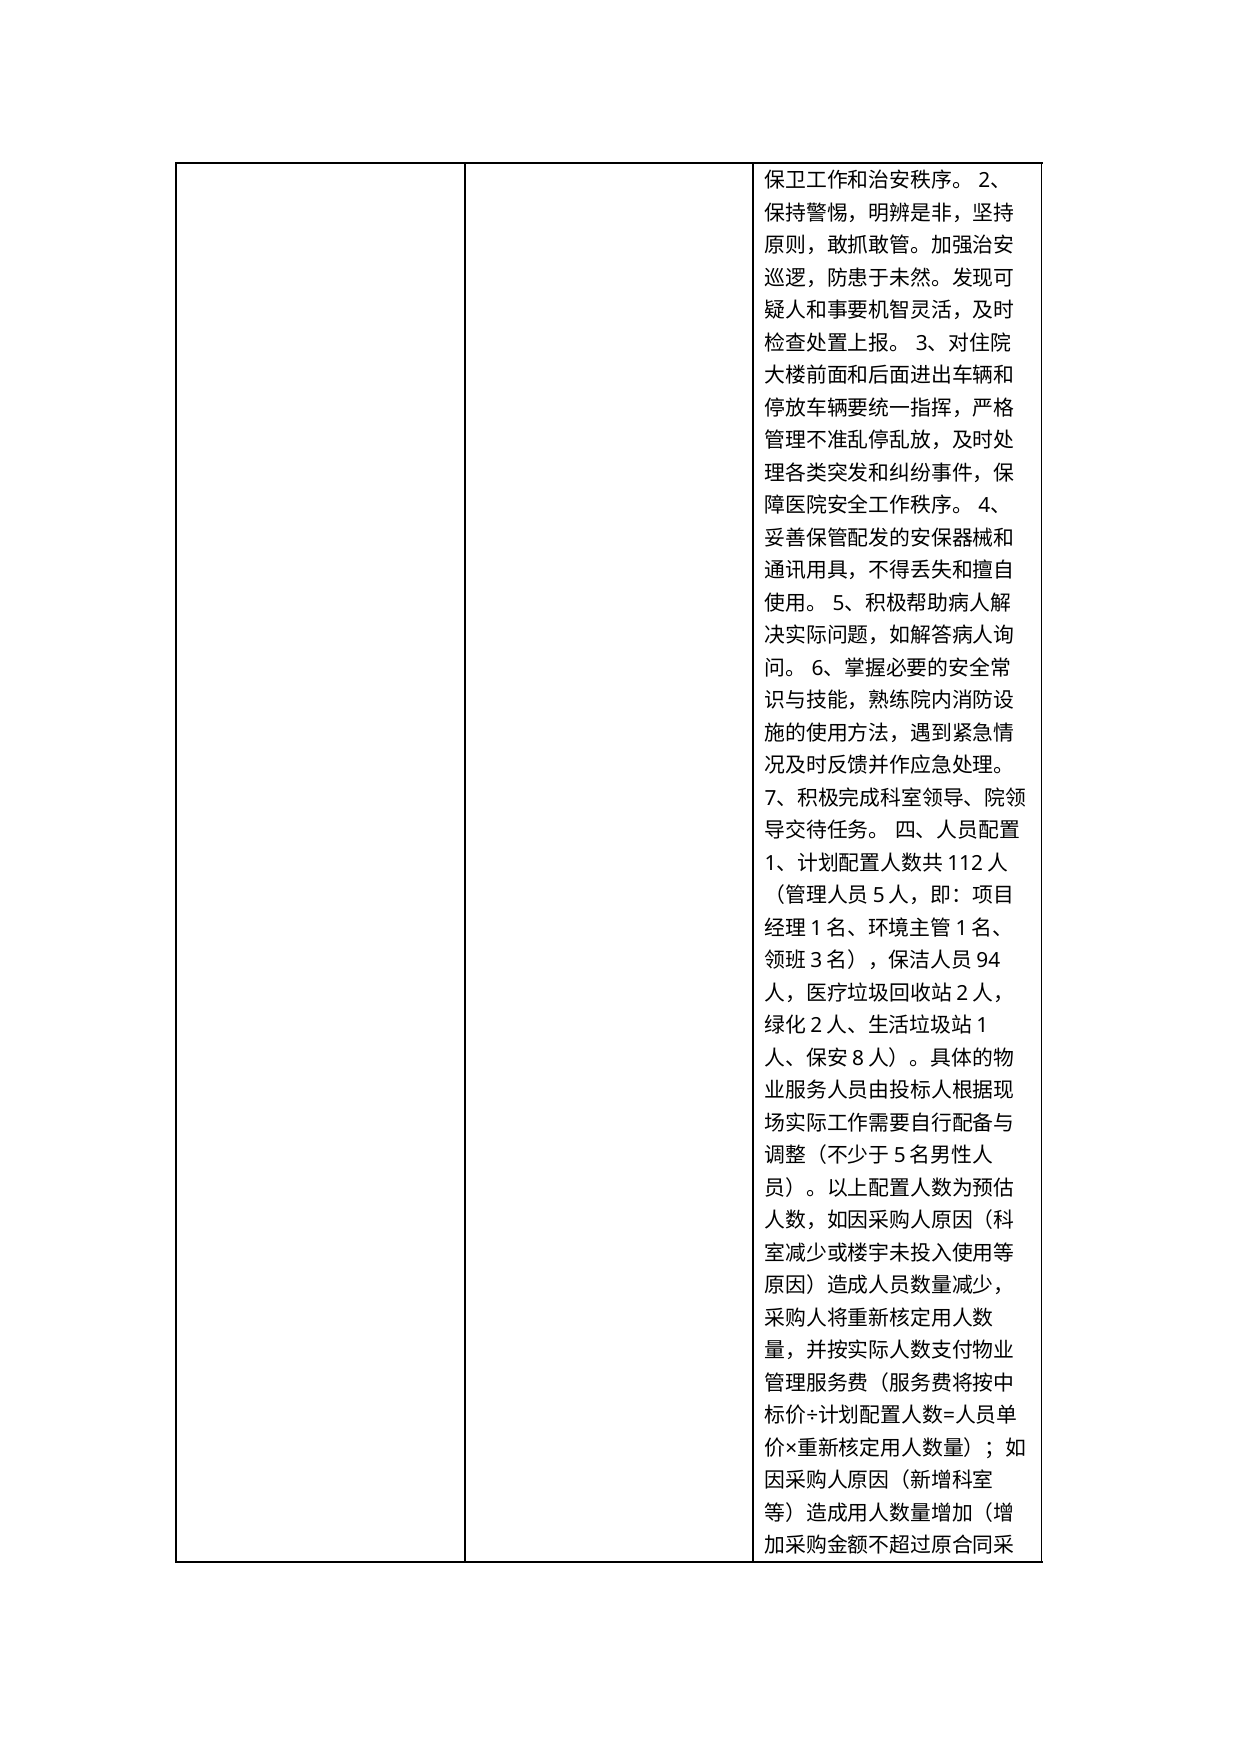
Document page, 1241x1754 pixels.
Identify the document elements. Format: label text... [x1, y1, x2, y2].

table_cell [754, 164, 1041, 1561]
table_cell 1 [177, 164, 464, 1561]
table_cell [466, 164, 752, 1561]
